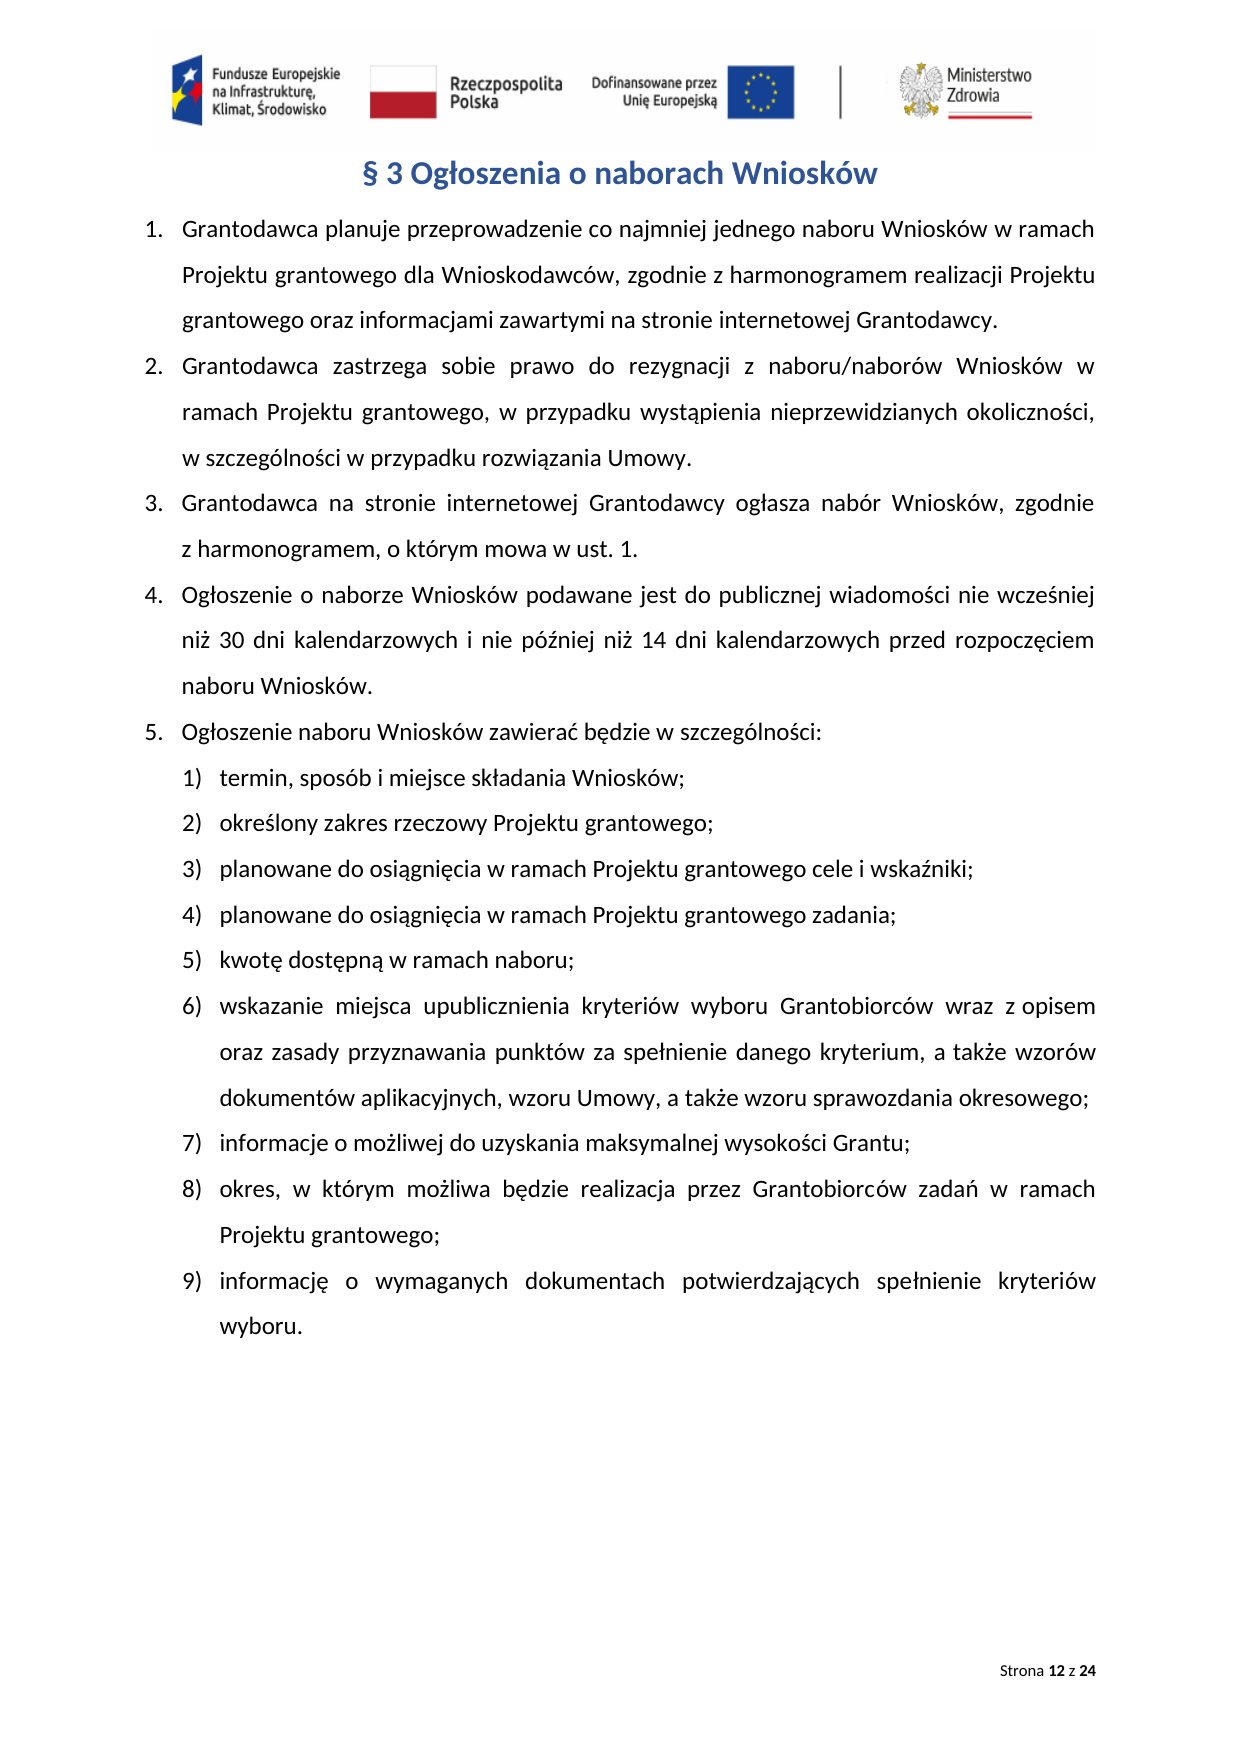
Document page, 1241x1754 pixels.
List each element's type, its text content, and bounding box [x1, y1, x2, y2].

list informację o wymaganych dokumentach potwierdzających spełnienie kryteriów wyboru. [182, 1265, 1096, 1341]
list Ogłoszenie naboru Wniosków zawierać będzie w szczególności: [144, 716, 1096, 747]
list Grantodawca na stronie internetowej Grantodawcy ogłasza nabór Wniosków, zgodnie z harmonogramem, o którym mowa w ust. 1. [144, 487, 1096, 564]
list kwotę dostępną w ramach naboru; [182, 945, 1096, 975]
list okres, w którym możliwa będzie realizacja przez Grantobiorców zadań w ramach Projektu grantowego; [182, 1173, 1096, 1249]
list planowane do osiągnięcia w ramach Projektu grantowego zadania; [182, 899, 1096, 929]
list Grantodawca zastrzega sobie prawo do rezygnacji z naboru/naborów Wniosków w ramach Projektu grantowego, w przypadku wystąpienia nieprzewidzianych okoliczności, w szczególności w przypadku rozwiązania Umowy. [144, 350, 1096, 472]
list informacje o możliwej do uzyskania maksymalnej wysokości Grantu; [182, 1128, 1096, 1158]
picture [151, 29, 1097, 152]
list wskazanie miejsca upublicznienia kryteriów wyboru Grantobiorców wraz z opisem oraz zasady przyznawania punktów za spełnienie danego kryterium, a także wzorów dokumentów aplikacyjnych, wzoru Umowy, a także wzoru sprawozdania okresowego; [182, 990, 1096, 1112]
subtitle § 3 Ogłoszenia o naborach Wniosków [144, 152, 1096, 193]
list Ogłoszenie o naborze Wniosków podawane jest do publicznej wiadomości nie wcześniej niż 30 dni kalendarzowych i nie później niż 14 dni kalendarzowych przed rozpoczęciem naboru Wniosków. [144, 579, 1096, 701]
list określony zakres rzeczowy Projektu grantowego; [182, 807, 1096, 838]
list planowane do osiągnięcia w ramach Projektu grantowego cele i wskaźniki; [182, 853, 1096, 884]
list termin, sposób i miejsce składania Wniosków; [182, 762, 1096, 792]
list Grantodawca planuje przeprowadzenie co najmniej jednego naboru Wniosków w ramach Projektu grantowego dla Wnioskodawców, zgodnie z harmonogramem realizacji Projektu grantowego oraz informacjami zawartymi na stronie internetowej Grantodawcy. [144, 213, 1096, 335]
